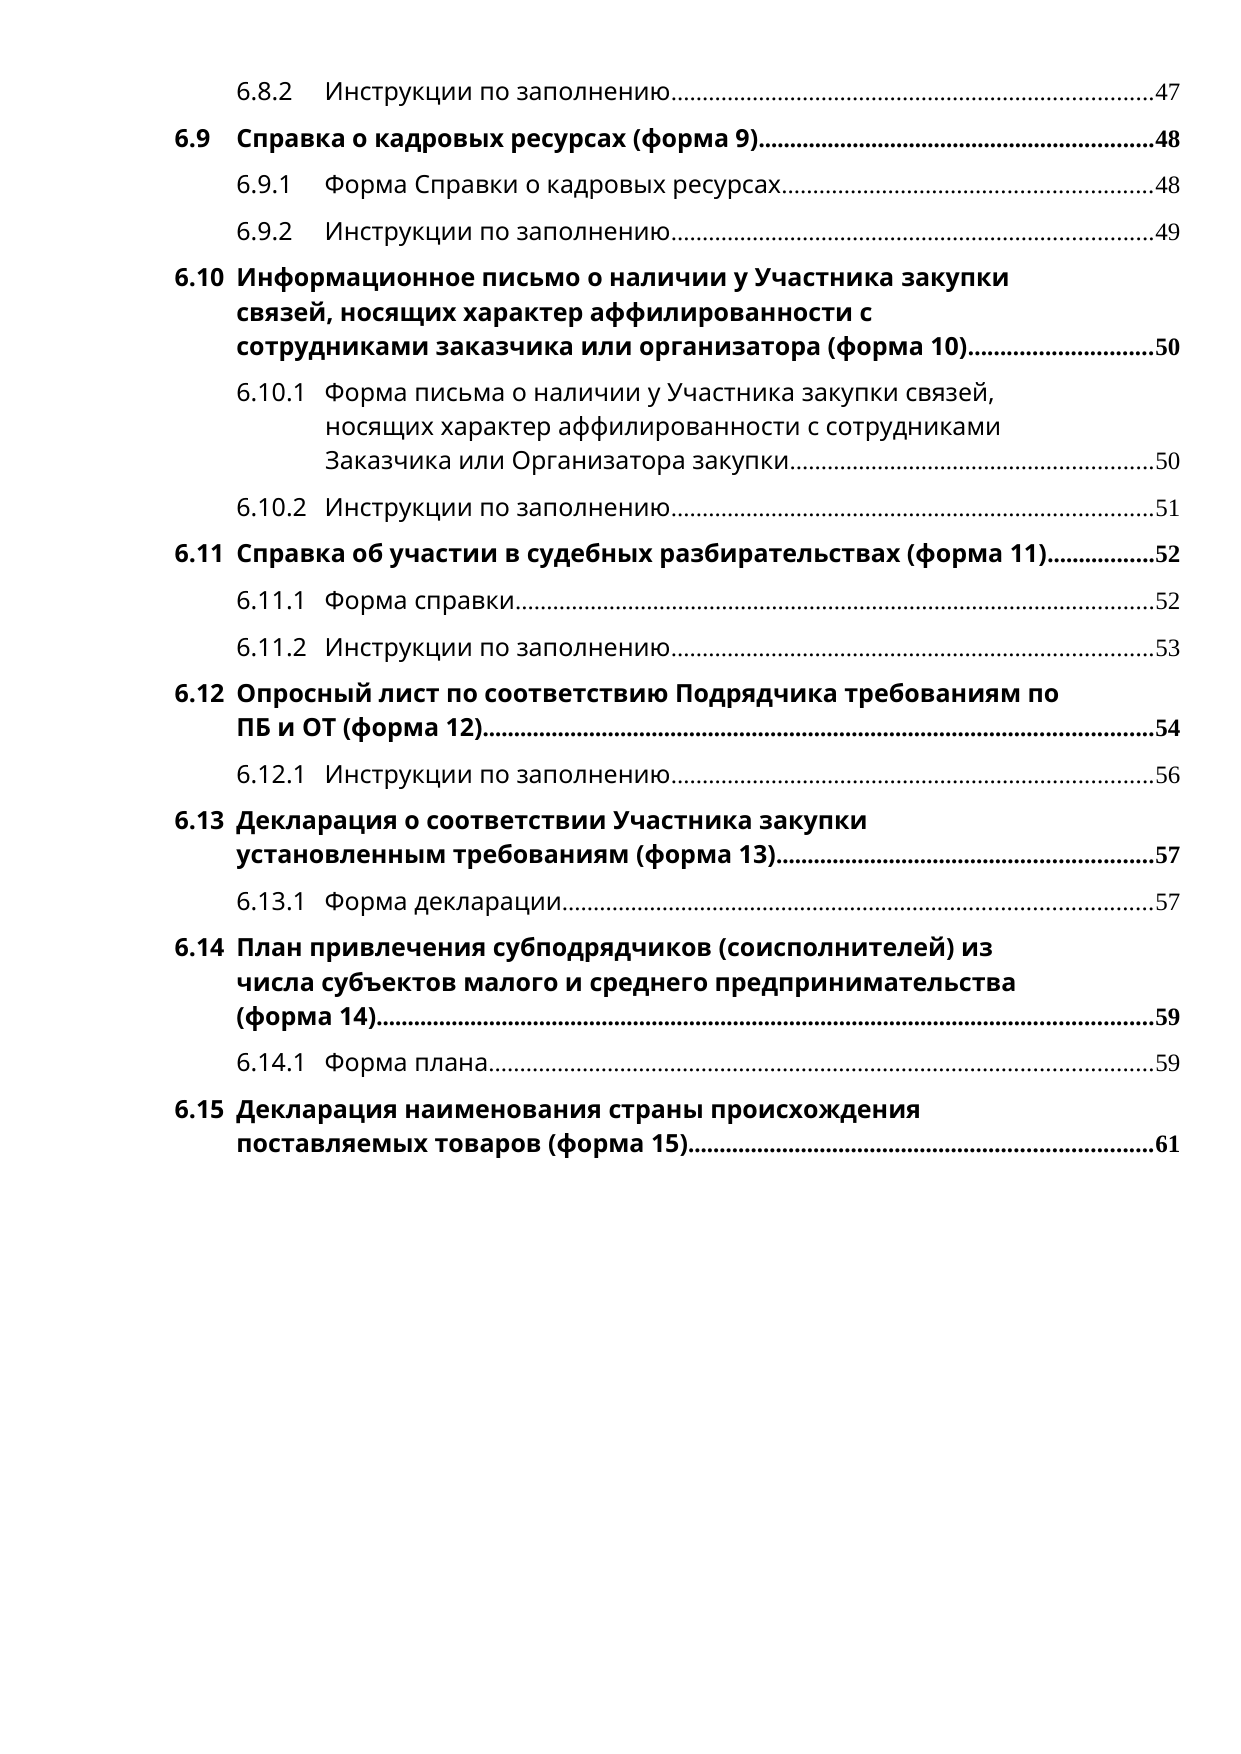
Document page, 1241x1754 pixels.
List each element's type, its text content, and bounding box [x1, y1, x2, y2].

text 6.10.1 Форма письма о наличии у Участника закупки связей, носящих характер аффилированности с сотрудниками Заказчика или Организатора закупки 50 [236, 375, 1063, 477]
text 6.8.2 Инструкции по заполнению 47 [236, 74, 1063, 108]
text 6.14.1 Форма плана 59 [236, 1045, 1063, 1079]
text 6.12.1 Инструкции по заполнению 56 [236, 756, 1063, 790]
text 6.11.2 Инструкции по заполнению 53 [236, 629, 1063, 663]
text 6.15 Декларация наименования страны происхождения поставляемых товаров (форма 15) 61 [174, 1091, 1063, 1159]
text 6.11.1 Форма справки 52 [236, 583, 1063, 617]
text 6.12 Опросный лист по соответствию Подрядчика требованиям по ПБ и ОТ (форма 12) 54 [174, 676, 1063, 744]
text 6.14 План привлечения субподрядчиков (соисполнителей) из числа субъектов малого и среднего предпринимательства (форма 14) 59 [174, 930, 1063, 1032]
text 6.13.1 Форма декларации 57 [236, 883, 1063, 918]
text 6.9 Справка о кадровых ресурсах (форма 9) 48 [174, 120, 1063, 154]
text 6.9.2 Инструкции по заполнению 49 [236, 213, 1063, 248]
text 6.11 Справка об участии в судебных разбирательствах (форма 11) 52 [174, 536, 1063, 570]
text 6.13 Декларация о соответствии Участника закупки установленным требованиям (форма 13) 57 [174, 803, 1063, 871]
text 6.10.2 Инструкции по заполнению 51 [236, 489, 1063, 523]
text 6.10 Информационное письмо о наличии у Участника закупки связей, носящих характер аффилированности с сотрудниками заказчика или организатора (форма 10) 50 [174, 260, 1063, 362]
text 6.9.1 Форма Справки о кадровых ресурсах 48 [236, 167, 1063, 201]
